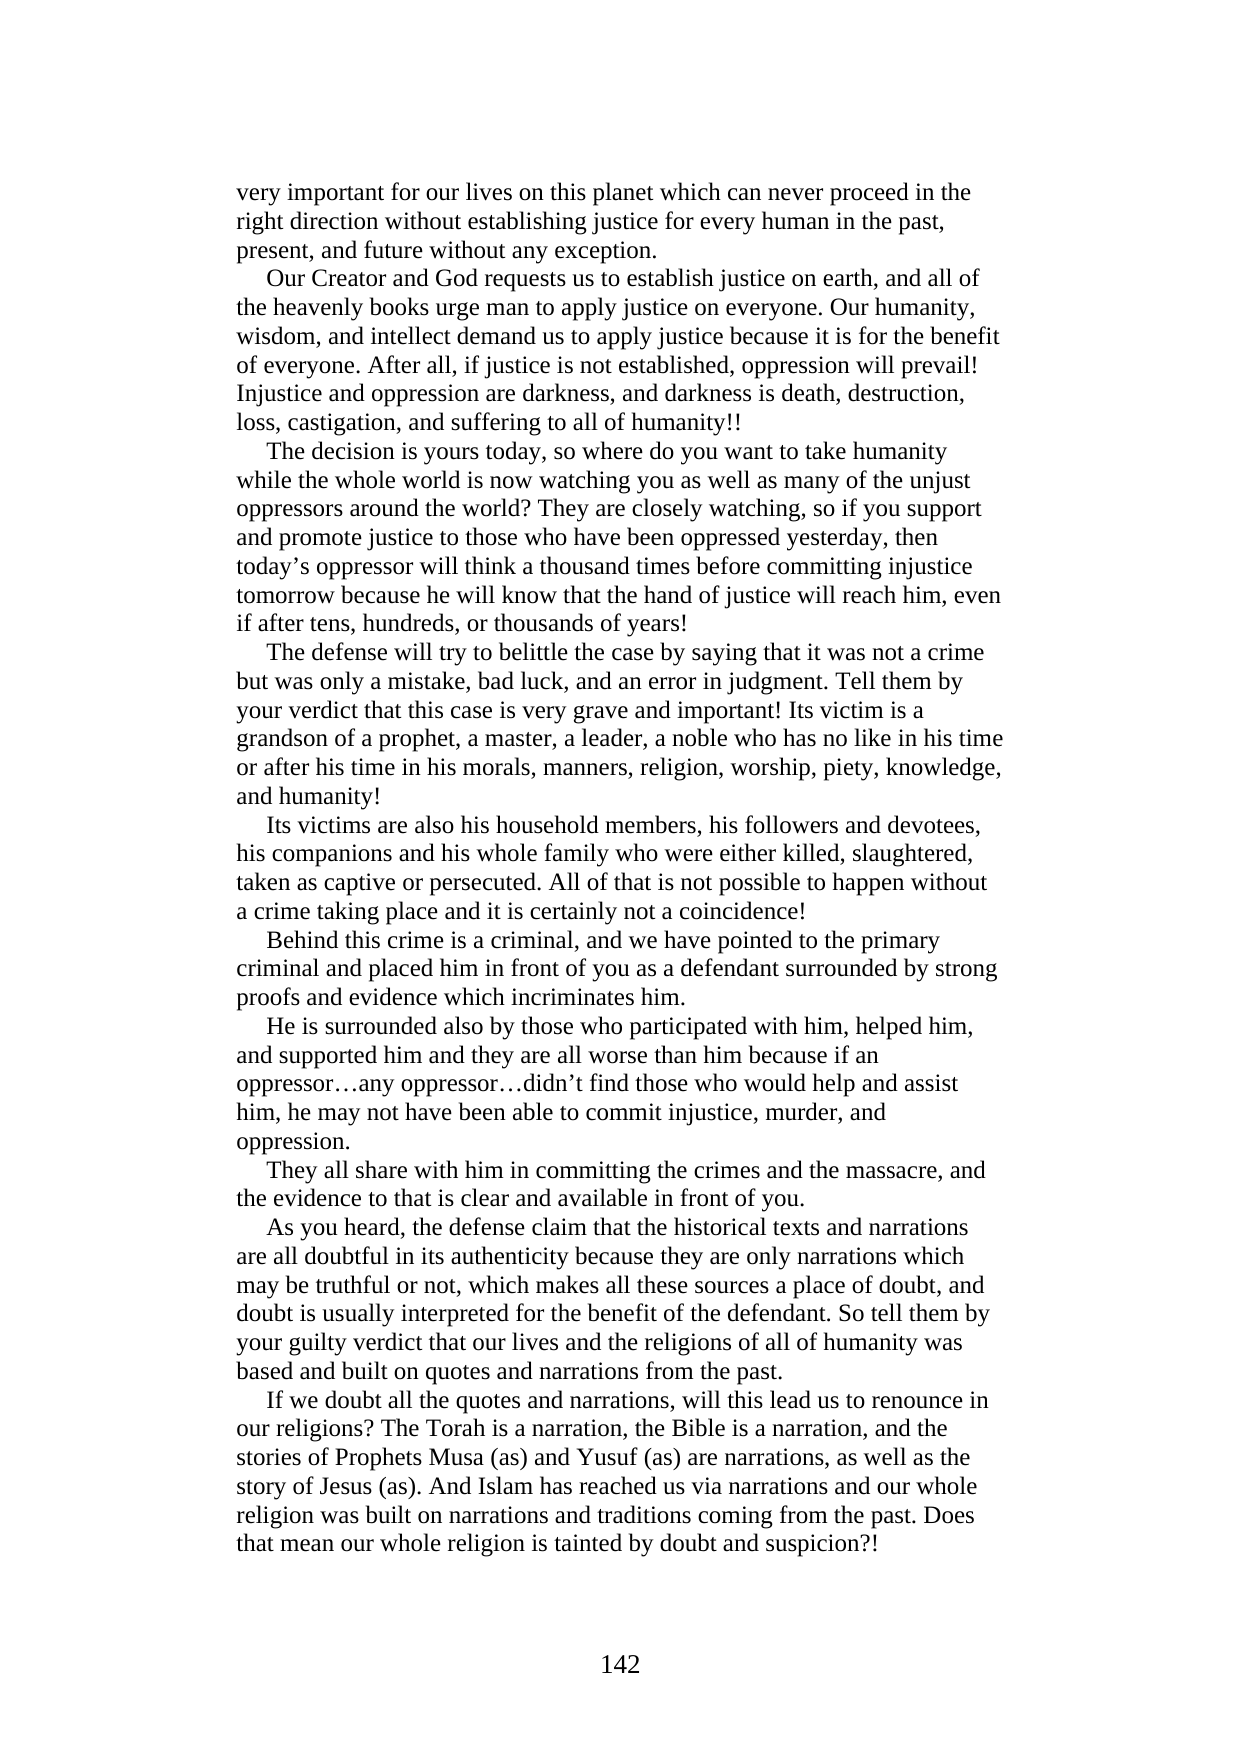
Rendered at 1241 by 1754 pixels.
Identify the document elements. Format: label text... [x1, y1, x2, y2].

text very important for our lives on this planet which can never proceed in the right direction without establishing justice for every human in the past, present, and future without any exception. [236, 177, 1004, 263]
text Its victims are also his household members, his followers and devotees, his companions and his whole family who were either killed, slaughtered, taken as captive or persecuted. All of that is not possible to happen without a crime taking place and it is certainly not a coincidence! [236, 810, 1004, 925]
text If we doubt all the quotes and narrations, will this lead us to renounce in our religions? The Torah is a narration, the Bible is a narration, and the stories of Prophets Musa (as) and Yusuf (as) are narrations, as well as the story of Jesus (as). And Islam has reached us via narrations and our whole religion was built on narrations and traditions coming from the past. Does that mean our whole religion is tainted by doubt and suspicion?! [236, 1385, 1004, 1557]
text Our Creator and God requests us to establish justice on earth, and all of the heavenly books urge man to apply justice on everyone. Our humanity, wisdom, and intellect demand us to apply justice because it is for the benefit of everyone. After all, if justice is not established, oppression will prevail! Injustice and oppression are darkness, and darkness is death, destruction, loss, castigation, and suffering to all of humanity!! [236, 263, 1004, 436]
text Behind this crime is a criminal, and we have pointed to the primary criminal and placed him in front of you as a defendant surrounded by strong proofs and evidence which incriminates him. [236, 925, 1004, 1011]
text As you heard, the defense claim that the historical texts and narrations are all doubtful in its authenticity because they are only narrations which may be truthful or not, which makes all these sources a place of doubt, and doubt is usually interpreted for the benefit of the defendant. So tell them by your guilty verdict that our lives and the religions of all of humanity was based and built on quotes and narrations from the past. [236, 1212, 1004, 1385]
text The defense will try to belittle the case by saying that it was not a crime but was only a mistake, bad luck, and an error in judgment. Tell them by your verdict that this case is very grave and important! Its victim is a grandson of a prophet, a master, a leader, a noble who has no like in his time or after his time in his morals, manners, religion, worship, piety, knowledge, and humanity! [236, 637, 1004, 810]
text The decision is yours today, so where do you want to take humanity while the whole world is now watching you as well as many of the unjust oppressors around the world? They are closely watching, so if you support and promote justice to those who have been oppressed yesterday, then today’s oppressor will think a thousand times before committing injustice tomorrow because he will know that the hand of justice will reach him, even if after tens, hundreds, or thousands of years! [236, 436, 1004, 637]
text They all share with him in committing the crimes and the massacre, and the evidence to that is clear and available in front of you. [236, 1155, 1004, 1212]
text He is surrounded also by those who participated with him, helped him, and supported him and they are all worse than him because if an oppressor…any oppressor…didn’t find those who would help and assist him, he may not have been able to commit injustice, murder, and oppression. [236, 1011, 1004, 1155]
